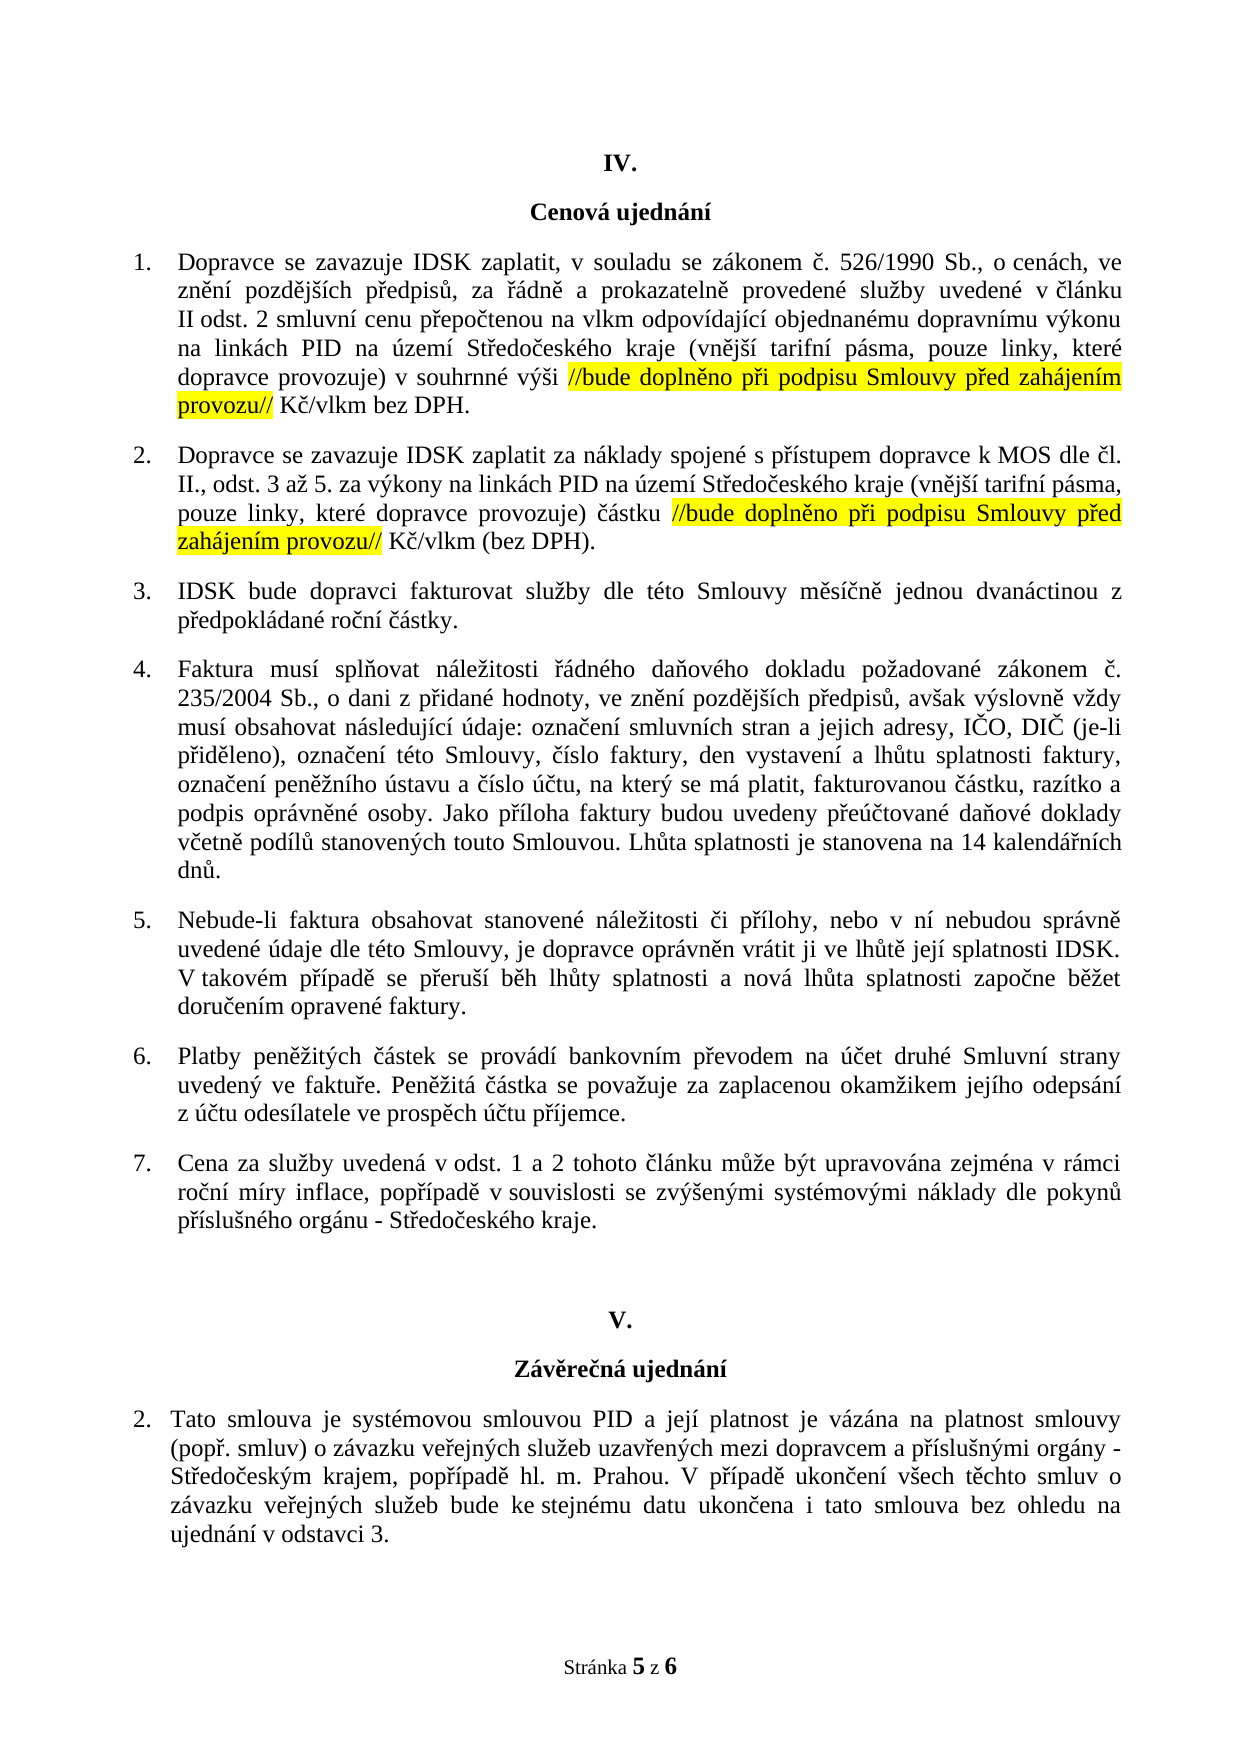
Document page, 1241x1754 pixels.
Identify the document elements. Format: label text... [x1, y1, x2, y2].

list Platby peněžitých částek se provádí bankovním převodem na účet druhé Smluvní strany uvedený ve faktuře. Peněžitá částka se považuje za zaplacenou okamžikem jejího odepsání z účtu odesílatele ve prospěch účtu příjemce. [133, 1041, 1122, 1127]
subtitle IV. [118, 148, 1122, 176]
subtitle Závěrečná ujednání [118, 1354, 1122, 1383]
list Dopravce se zavazuje IDSK zaplatit, v souladu se zákonem č. 526/1990 Sb., o cenách, ve znění pozdějších předpisů, za řádně a prokazatelně provedené služby uvedené v článku II odst. 2 smluvní cenu přepočtenou na vlkm odpovídající objednanému dopravnímu výkonu na linkách PID na území Středočeského kraje (vnější tarifní pásma, pouze linky, které dopravce provozuje) v souhrnné výši //bude doplněno při podpisu Smlouvy před zahájením provozu// Kč/vlkm bez DPH. [133, 247, 1122, 419]
list IDSK bude dopravci fakturovat služby dle této Smlouvy měsíčně jednou dvanáctinou z předpokládané roční částky. [133, 576, 1122, 633]
subtitle Cenová ujednání [118, 197, 1122, 226]
list Tato smlouva je systémovou smlouvou PID a její platnost je vázána na platnost smlouvy (popř. smluv) o závazku veřejných služeb uzavřených mezi dopravcem a příslušnými orgány - Středočeským krajem, popřípadě hl. m. Prahou. V případě ukončení všech těchto smluv o závazku veřejných služeb bude ke stejnému datu ukončena i tato smlouva bez ohledu na ujednání v odstavci 3. [133, 1404, 1122, 1548]
list Nebude-li faktura obsahovat stanovené náležitosti či přílohy, nebo v ní nebudou správně uvedené údaje dle této Smlouvy, je dopravce oprávněn vrátit ji ve lhůtě její splatnosti IDSK. V takovém případě se přeruší běh lhůty splatnosti a nová lhůta splatnosti započne běžet doručením opravené faktury. [133, 905, 1122, 1020]
list Faktura musí splňovat náležitosti řádného daňového dokladu požadované zákonem č. 235/2004 Sb., o dani z přidané hodnoty, ve znění pozdějších předpisů, avšak výslovně vždy musí obsahovat následující údaje: označení smluvních stran a jejich adresy, IČO, DIČ (je-li přiděleno), označení této Smlouvy, číslo faktury, den vystavení a lhůtu splatnosti faktury, označení peněžního ústavu a číslo účtu, na který se má platit, fakturovanou částku, razítko a podpis oprávněné osoby. Jako příloha faktury budou uvedeny přeúčtované daňové doklady včetně podílů stanovených touto Smlouvou. Lhůta splatnosti je stanovena na 14 kalendářních dnů. [133, 654, 1122, 884]
subtitle V. [118, 1305, 1122, 1333]
list Dopravce se zavazuje IDSK zaplatit za náklady spojené s přístupem dopravce k MOS dle čl. II., odst. 3 až 5. za výkony na linkách PID na území Středočeského kraje (vnější tarifní pásma, pouze linky, které dopravce provozuje) částku //bude doplněno při podpisu Smlouvy před zahájením provozu// Kč/vlkm (bez DPH). [133, 440, 1122, 555]
list Cena za služby uvedená v odst. 1 a 2 tohoto článku může být upravována zejména v rámci roční míry inflace, popřípadě v souvislosti se zvýšenými systémovými náklady dle pokynů příslušného orgánu - Středočeského kraje. [133, 1148, 1122, 1234]
